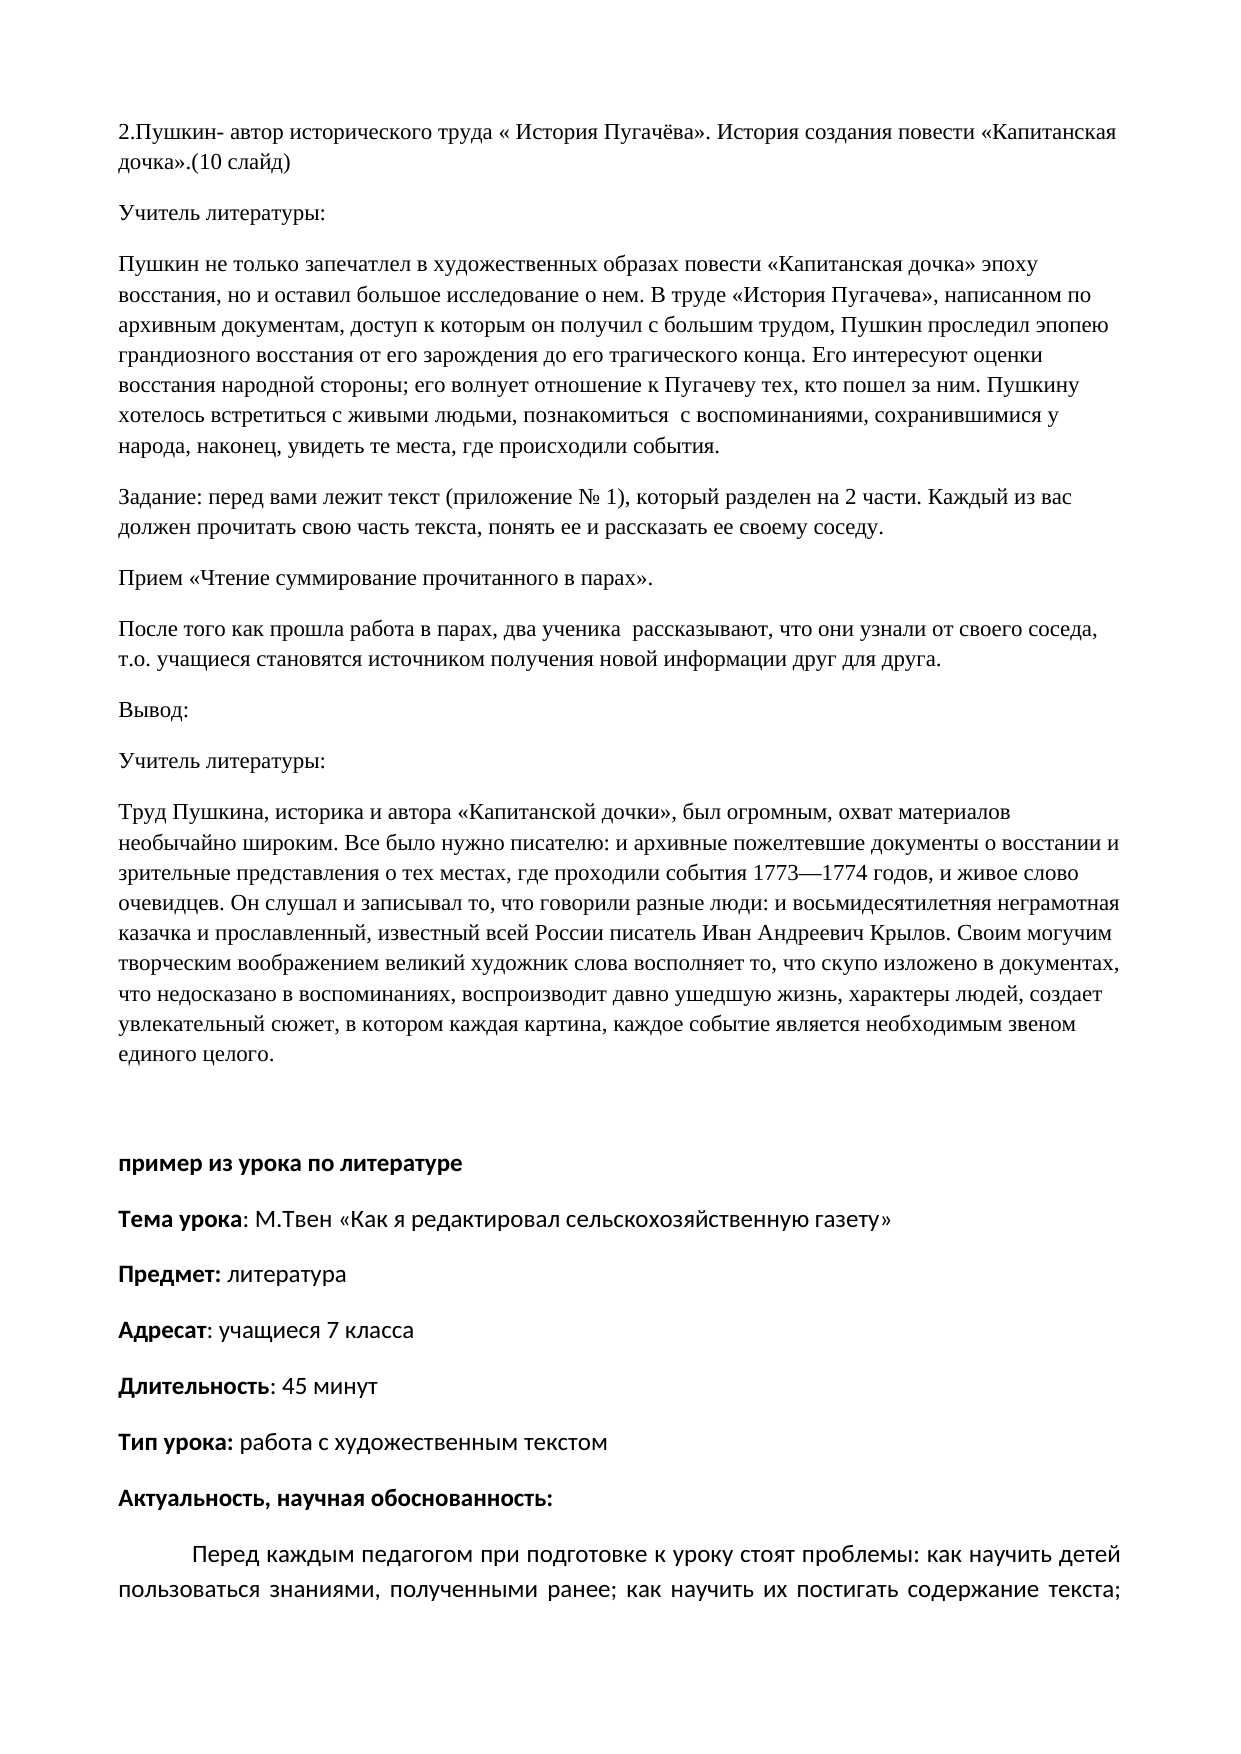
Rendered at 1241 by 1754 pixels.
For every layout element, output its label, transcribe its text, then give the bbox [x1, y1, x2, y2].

text Адресат: учащиеся 7 класса [118, 1314, 1122, 1345]
text Учитель литературы: [118, 747, 1122, 774]
text Тип урока: работа с художественным текстом [118, 1426, 1122, 1457]
text Предмет: литература [118, 1258, 1122, 1289]
text Учитель литературы: [118, 199, 1122, 226]
text Труд Пушкина, историка и автора «Капитанской дочки», был огромным, охват материалов необычайно широким. Все было нужно писателю: и архивные пожелтевшие документы о восстании и зрительные представления о тех местах, где проходили события 1773—1774 годов, и живое слово очевидцев. Он слушал и записывал то, что говорили разные люди: и восьмидесятилетняя неграмотная казачка и прославленный, известный всей России писатель Иван Андреевич Крылов. Своим могучим творческим воображением великий художник слова восполняет то, что скупо изложено в документах, что недосказано в воспоминаниях, воспроизводит давно ушедшую жизнь, характеры людей, создает увлекательный сюжет, в котором каждая картина, каждое событие является необходимым звеном единого целого. [118, 798, 1122, 1066]
text 2.Пушкин- автор исторического труда « История Пугачёва». История создания повести «Капитанская дочка».(10 слайд) [118, 118, 1122, 175]
text Прием «Чтение суммирование прочитанного в парах». [118, 564, 1122, 590]
text Задание: перед вами лежит текст (приложение № 1), который разделен на 2 части. Каждый из вас должен прочитать свою часть текста, понять ее и рассказать ее своему соседу. [118, 483, 1122, 539]
text После того как прошла работа в парах, два ученика рассказывают, что они узнали от своего соседа, т.о. учащиеся становятся источником получения новой информации друг для друга. [118, 615, 1122, 672]
text Пушкин не только запечатлел в художественных образах повести «Капитанская дочка» эпоху восстания, но и оставил большое исследование о нем. В труде «История Пугачева», написанном по архивным документам, доступ к которым он получил с большим трудом, Пушкин проследил эпопею грандиозного восстания от его зарождения до его трагического конца. Его интересуют оценки восстания народной стороны; его волнует отношение к Пугачеву тех, кто пошел за ним. Пушкину хотелось встретиться с живыми людьми, познакомиться с воспоминаниями, сохранившимися у народа, наконец, увидеть те места, где происходили события. [118, 250, 1122, 458]
text Тема урока: М.Твен «Как я редактировал сельскохозяйственную газету» [118, 1203, 1122, 1233]
text Длительность: 45 минут [118, 1370, 1122, 1401]
text Актуальность, научная обоснованность: [118, 1482, 1122, 1512]
text пример из урока по литературе [118, 1147, 1122, 1177]
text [118, 1538, 1122, 1603]
text Вывод: [118, 696, 1122, 723]
